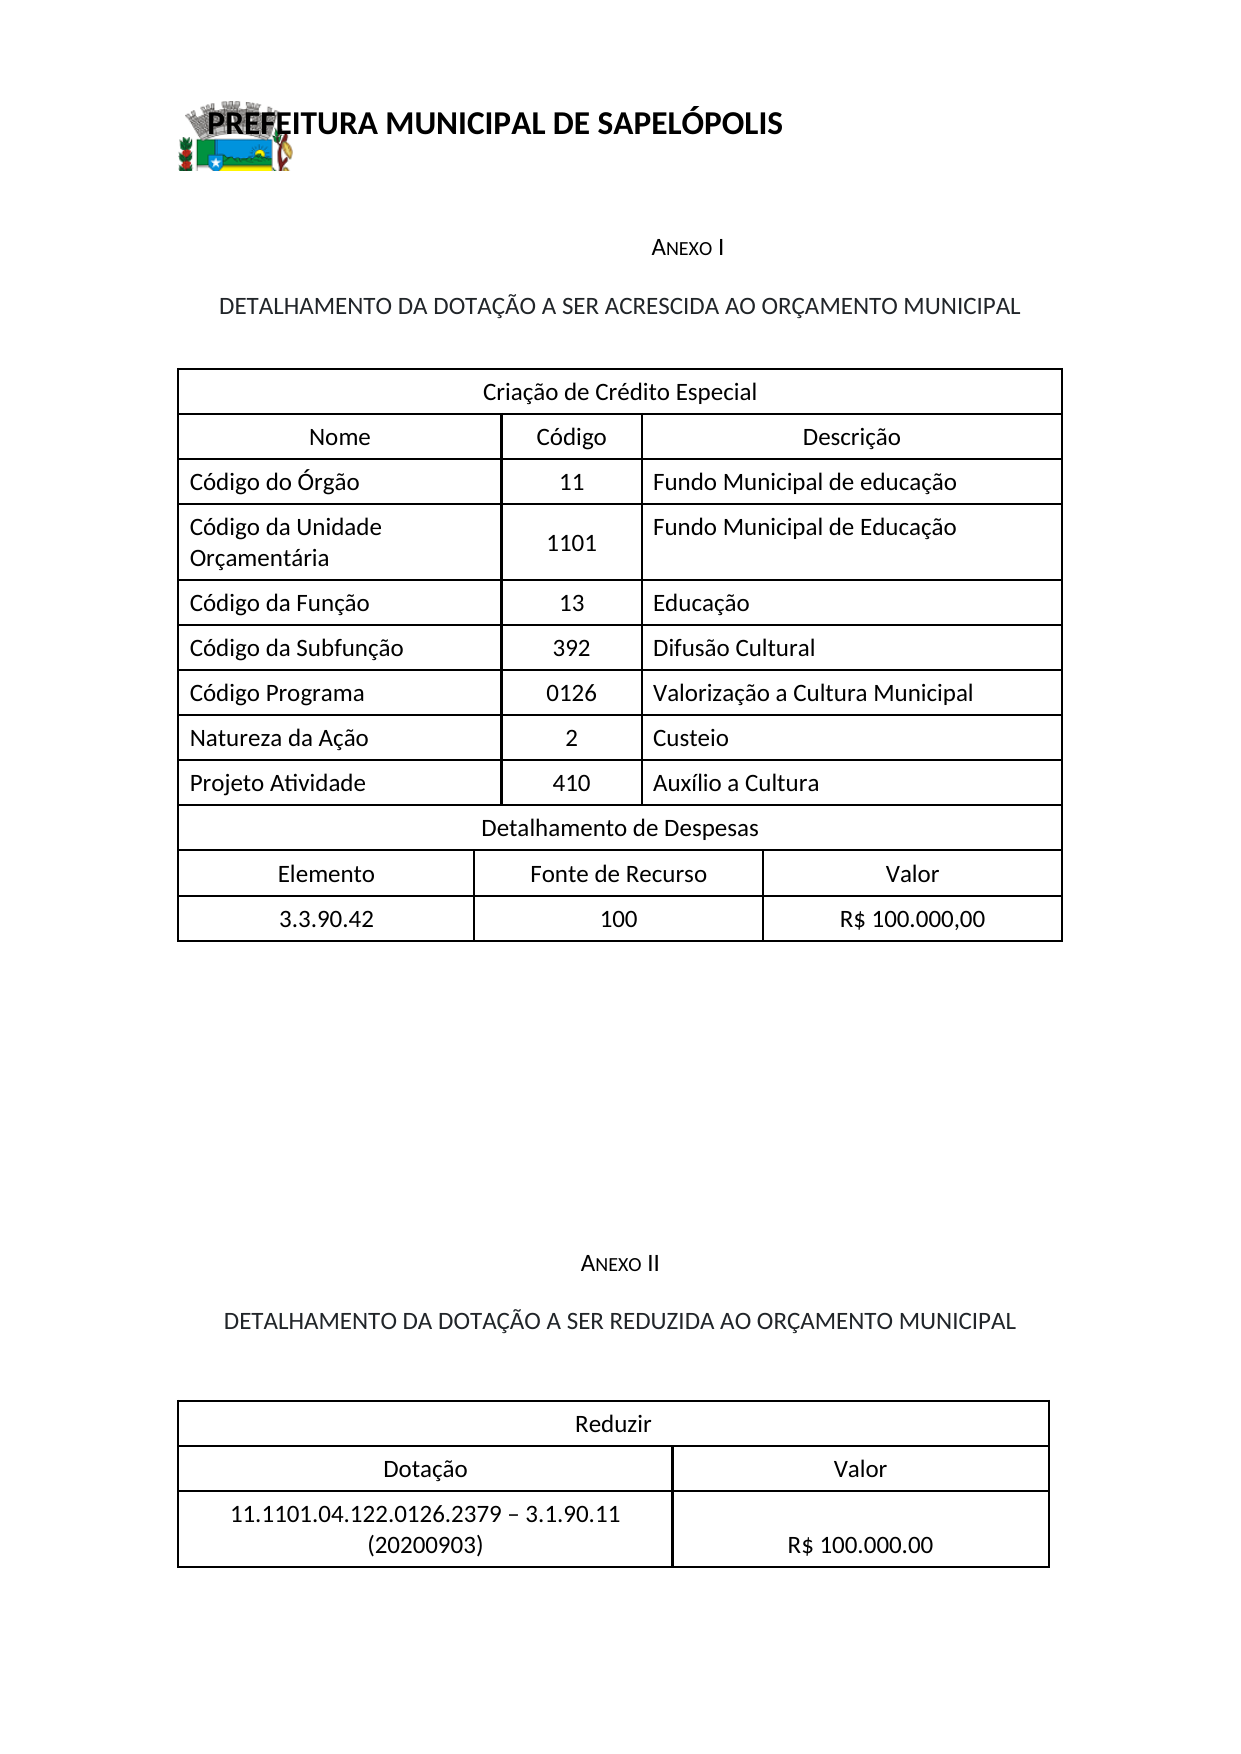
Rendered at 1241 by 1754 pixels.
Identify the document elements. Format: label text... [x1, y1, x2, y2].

table_cell Valor [674, 1447, 1048, 1490]
table_cell Difusão Cultural [643, 626, 1061, 669]
table_header Reduzir [179, 1402, 1048, 1445]
table_cell 1101 [503, 505, 641, 579]
text DETALHAMENTO DA DOTAÇÃO A SER ACRESCIDA AO ORÇAMENTO MUNICIPAL [177, 290, 1063, 321]
text Anexo I [177, 232, 1063, 290]
table_header Criação de Crédito Especial [179, 370, 1061, 413]
table_cell Dotação [179, 1447, 671, 1490]
table_cell Nome [179, 415, 500, 458]
table_cell Projeto Atividade [179, 761, 500, 804]
table_cell R$ 100.000.00 [674, 1492, 1048, 1566]
table_cell Natureza da Ação [179, 716, 500, 759]
table_cell Auxílio a Cultura [643, 761, 1061, 804]
table_cell Código do Órgão [179, 460, 500, 503]
table_cell 11 [503, 460, 641, 503]
table_cell Fundo Municipal de educação [643, 460, 1061, 503]
table_cell Educação [643, 581, 1061, 624]
table_cell Código da Subfunção [179, 626, 500, 669]
table_cell Custeio [643, 716, 1061, 759]
table_cell 392 [503, 626, 641, 669]
table_cell R$ 100.000,00 [764, 897, 1061, 939]
table_cell 0126 [503, 671, 641, 714]
table_cell 410 [503, 761, 641, 804]
table_cell Código Programa [179, 671, 500, 714]
table_cell 11.1101.04.122.0126.2379 – 3.1.90.11 (20200903) [179, 1492, 671, 1566]
table_cell Valor [764, 851, 1061, 894]
table_cell Detalhamento de Despesas [179, 806, 1061, 849]
table_cell Fundo Municipal de Educação [643, 505, 1061, 579]
picture [212, 159, 221, 167]
table_cell Descrição [643, 415, 1061, 458]
table_cell 13 [503, 581, 641, 624]
picture [177, 101, 294, 171]
table_cell Valorização a Cultura Municipal [643, 671, 1061, 714]
table_cell 2 [503, 716, 641, 759]
table_cell Código da Função [179, 581, 500, 624]
table_cell Código da Unidade Orçamentária [179, 505, 500, 579]
table_cell Fonte de Recurso [475, 851, 762, 894]
table_cell Código [503, 415, 641, 458]
table_cell Elemento [179, 851, 473, 894]
text DETALHAMENTO DA DOTAÇÃO A SER REDUZIDA AO ORÇAMENTO MUNICIPAL [177, 1305, 1063, 1336]
table_cell 100 [475, 897, 762, 939]
text Anexo II [177, 1247, 1063, 1305]
table_cell 3.3.90.42 [179, 897, 473, 939]
